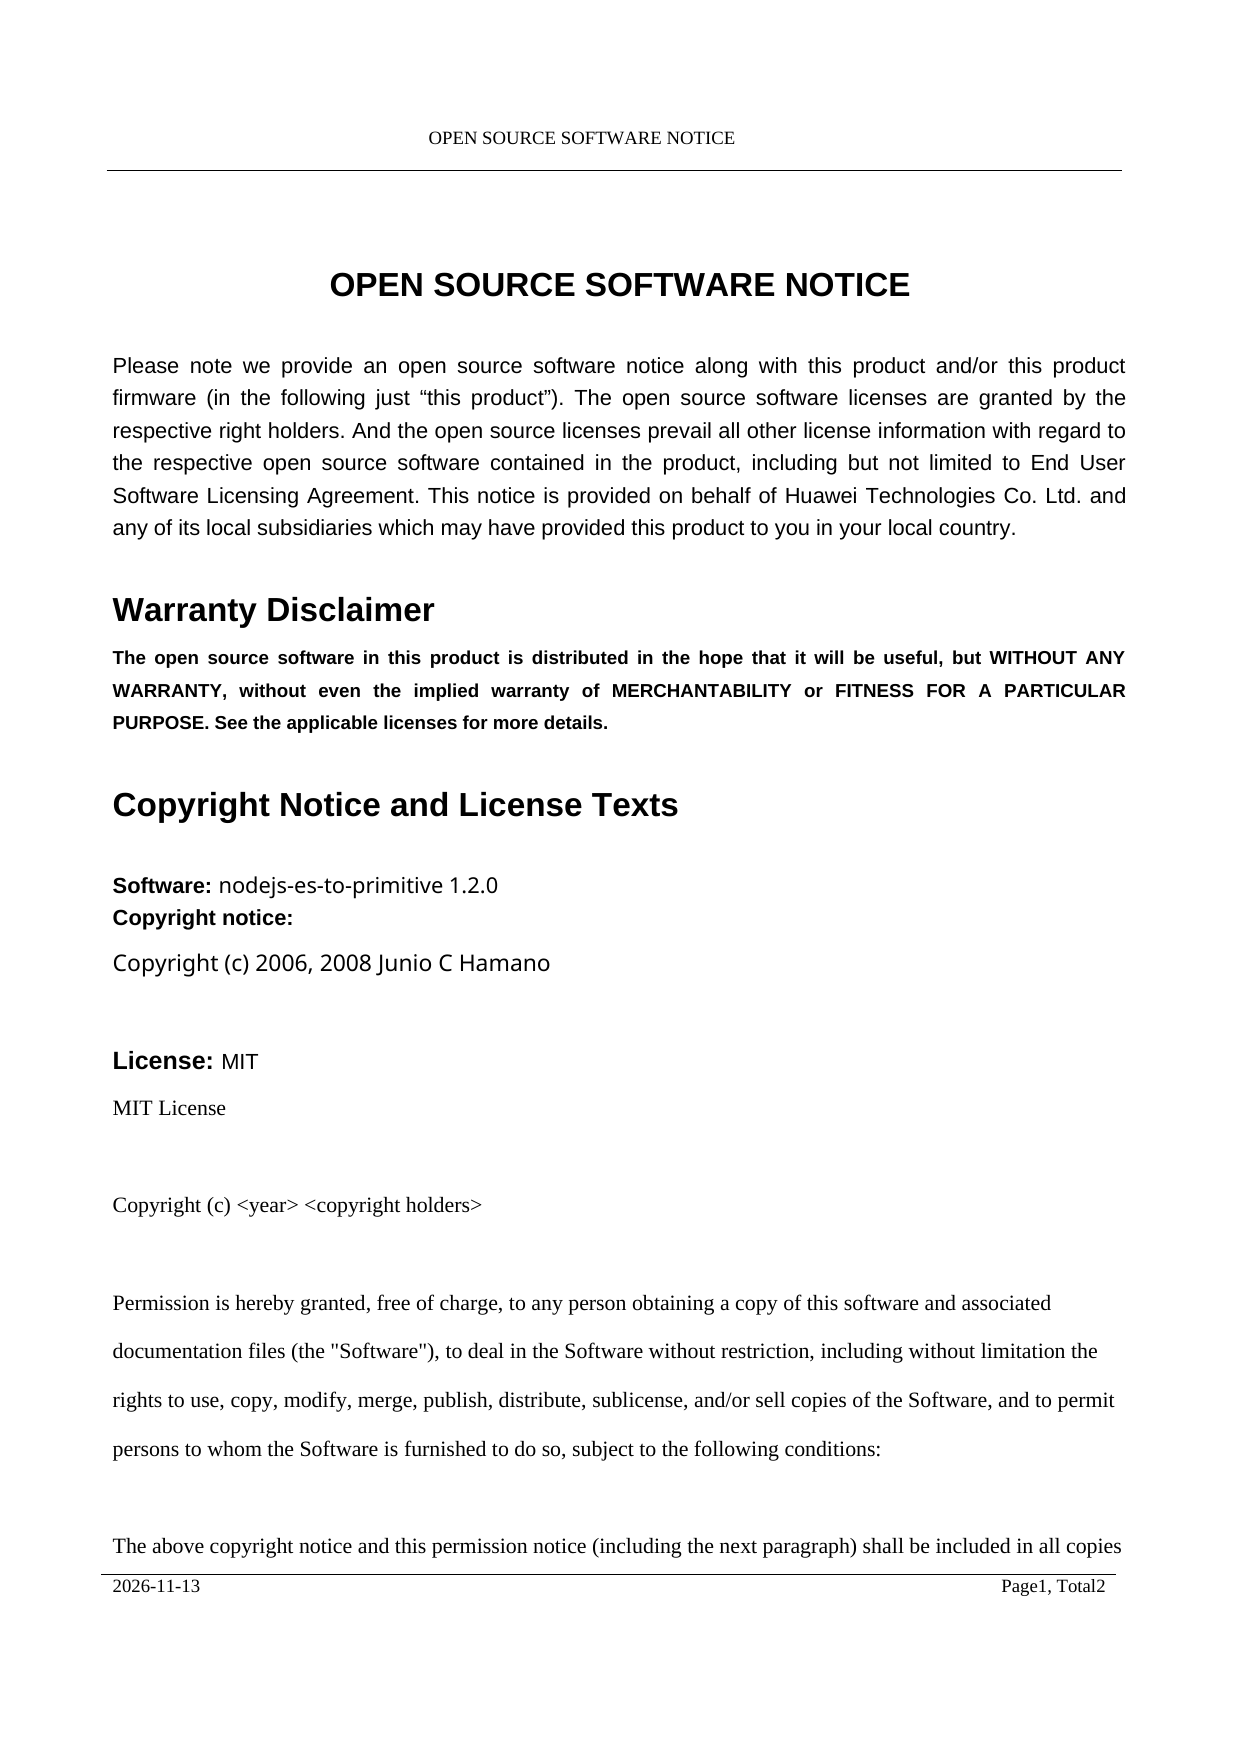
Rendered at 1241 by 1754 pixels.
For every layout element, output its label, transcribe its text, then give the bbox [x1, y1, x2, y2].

text Copyright notice: [112, 901, 1128, 934]
text OPEN SOURCE SOFTWARE NOTICE [112, 251, 1128, 316]
text Copyright (c) 2006, 2008 Junio C Hamano [112, 947, 1128, 1028]
text License: MIT [112, 1044, 1128, 1077]
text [112, 1091, 1128, 1562]
text The open source software in this product is distributed in the hope that it will be useful, but WITHOUT ANY WARRANTY, without even the implied warranty of MERCHANTABILITY or FITNESS FOR A PARTICULAR PURPOSE. See the applicable licenses for more details. [112, 641, 1128, 739]
text Copyright Notice and License Texts [112, 771, 1128, 836]
text Warranty Disclaimer [112, 576, 1128, 641]
text Software: nodejs-es-to-primitive 1.2.0 [112, 869, 1128, 901]
text Please note we provide an open source software notice along with this product and/or this product firmware (in the following just “this product”). The open source software licenses are granted by the respective right holders. And the open source licenses prevail all other license information with regard to the respective open source software contained in the product, including but not limited to End User Software Licensing Agreement. This notice is provided on behalf of Huawei Technologies Co. Ltd. and any of its local subsidiaries which may have provided this product to you in your local country. [112, 349, 1128, 544]
